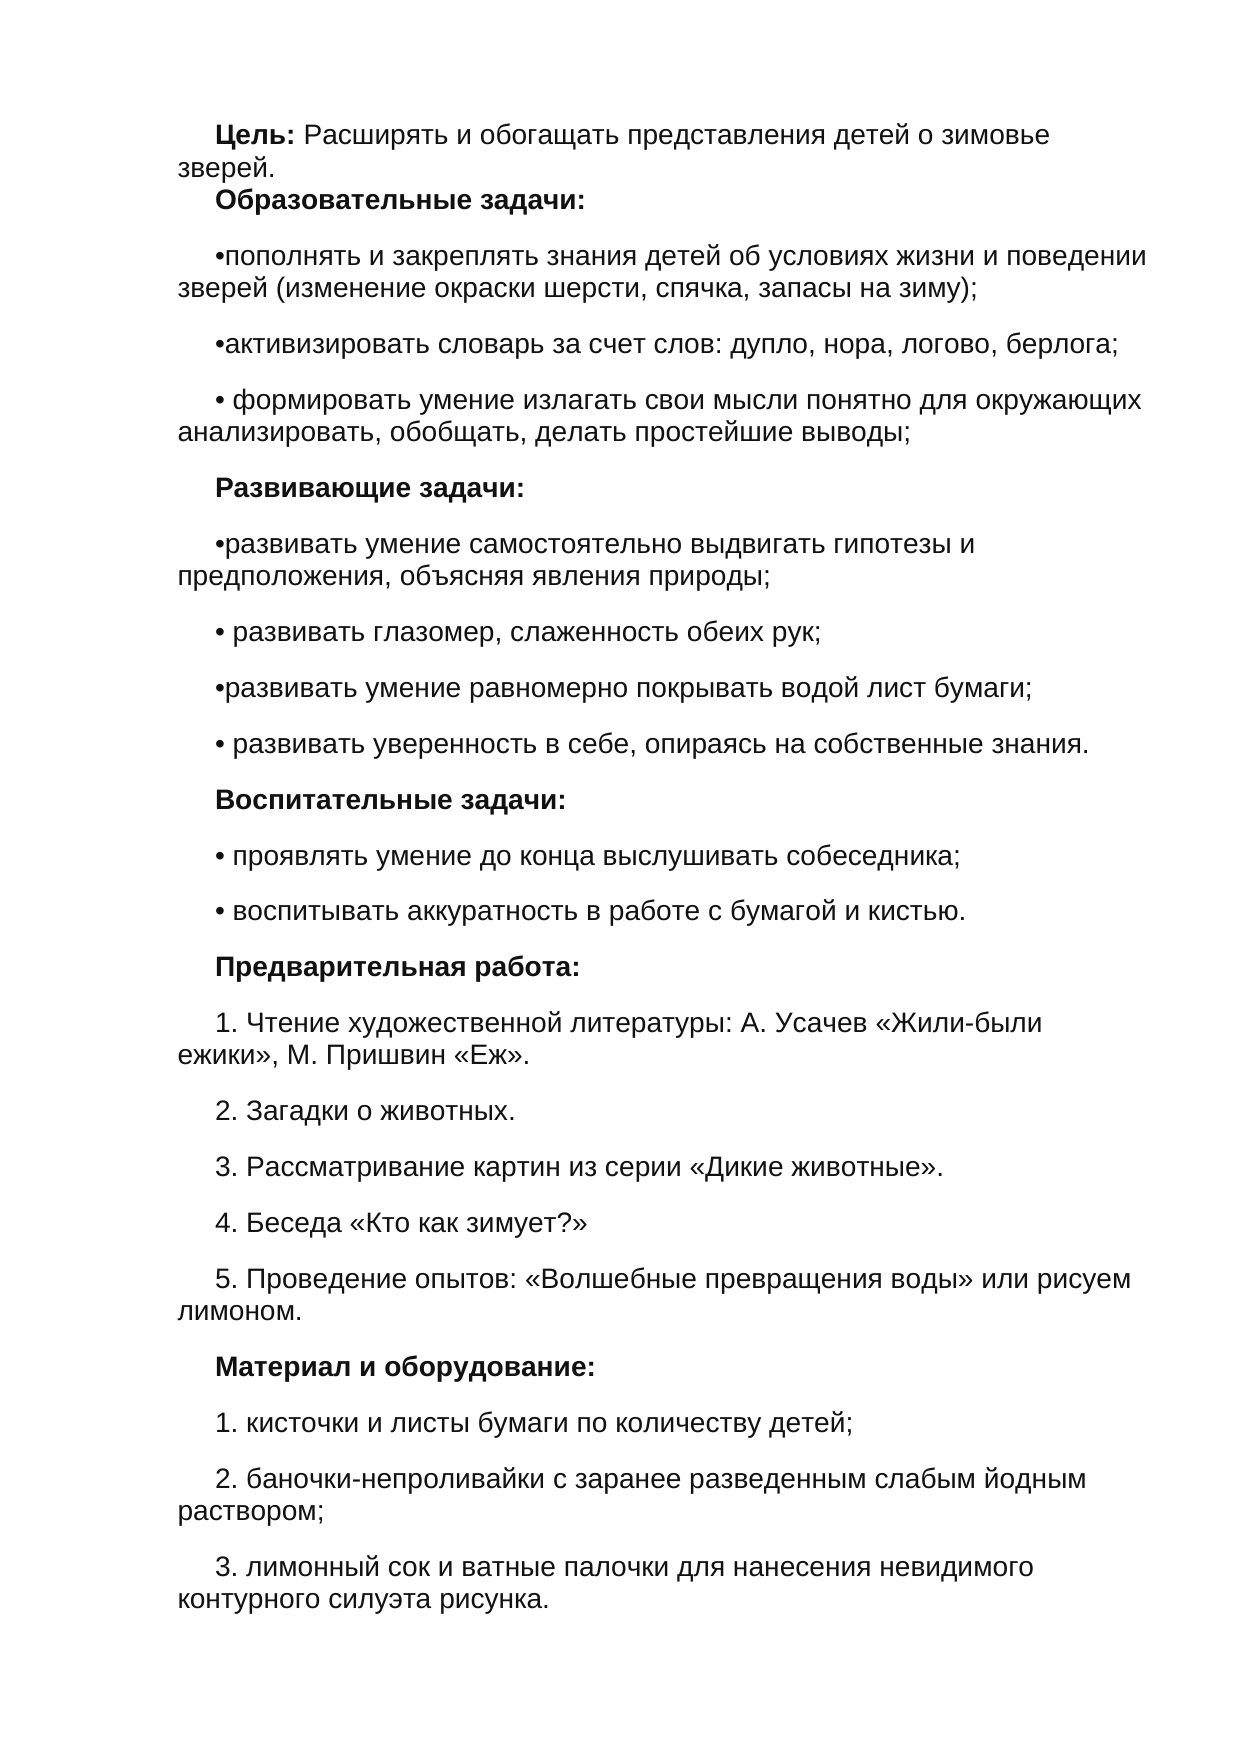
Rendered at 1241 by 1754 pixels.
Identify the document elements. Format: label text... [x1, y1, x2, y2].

text 5. Проведение опытов: «Волшебные превращения воды» или рисуем лимоном. [177, 1262, 1152, 1326]
text Цель: Расширять и обогащать представления детей о зимовье зверей. [177, 118, 1152, 183]
text 3. Рассматривание картин из серии «Дикие животные». [177, 1150, 1152, 1182]
text 1. кисточки и листы бумаги по количеству детей; [177, 1406, 1152, 1438]
text •активизировать словарь за счет слов: дупло, нора, логово, берлога; [177, 327, 1152, 359]
text 4. Беседа «Кто как зимует?» [177, 1206, 1152, 1238]
text • развивать уверенность в себе, опираясь на собственные знания. [177, 727, 1152, 759]
text 2. Загадки о животных. [177, 1094, 1152, 1127]
text Материал и оборудование: [177, 1350, 1152, 1382]
text Развивающие задачи: [177, 471, 1152, 503]
text 1. Чтение художественной литературы: А. Усачев «Жили-были ежики», М. Пришвин «Еж». [177, 1006, 1152, 1071]
text Предварительная работа: [177, 950, 1152, 982]
text •развивать умение самостоятельно выдвигать гипотезы и предположения, объясняя явления природы; [177, 527, 1152, 592]
text • проявлять умение до конца выслушивать собеседника; [177, 838, 1152, 871]
text Образовательные задачи: [177, 183, 1152, 215]
text •развивать умение равномерно покрывать водой лист бумаги; [177, 671, 1152, 703]
text • формировать умение излагать свои мысли понятно для окружающих анализировать, обобщать, делать простейшие выводы; [177, 383, 1152, 448]
text 3. лимонный сок и ватные палочки для нанесения невидимого контурного силуэта рисунка. [177, 1550, 1152, 1614]
text • развивать глазомер, слаженность обеих рук; [177, 615, 1152, 647]
text 2. баночки-непроливайки с заранее разведенным слабым йодным раствором; [177, 1462, 1152, 1526]
text •пополнять и закреплять знания детей об условиях жизни и поведении зверей (изменение окраски шерсти, спячка, запасы на зиму); [177, 239, 1152, 303]
text Воспитательные задачи: [177, 783, 1152, 815]
text • воспитывать аккуратность в работе с бумагой и кистью. [177, 894, 1152, 927]
